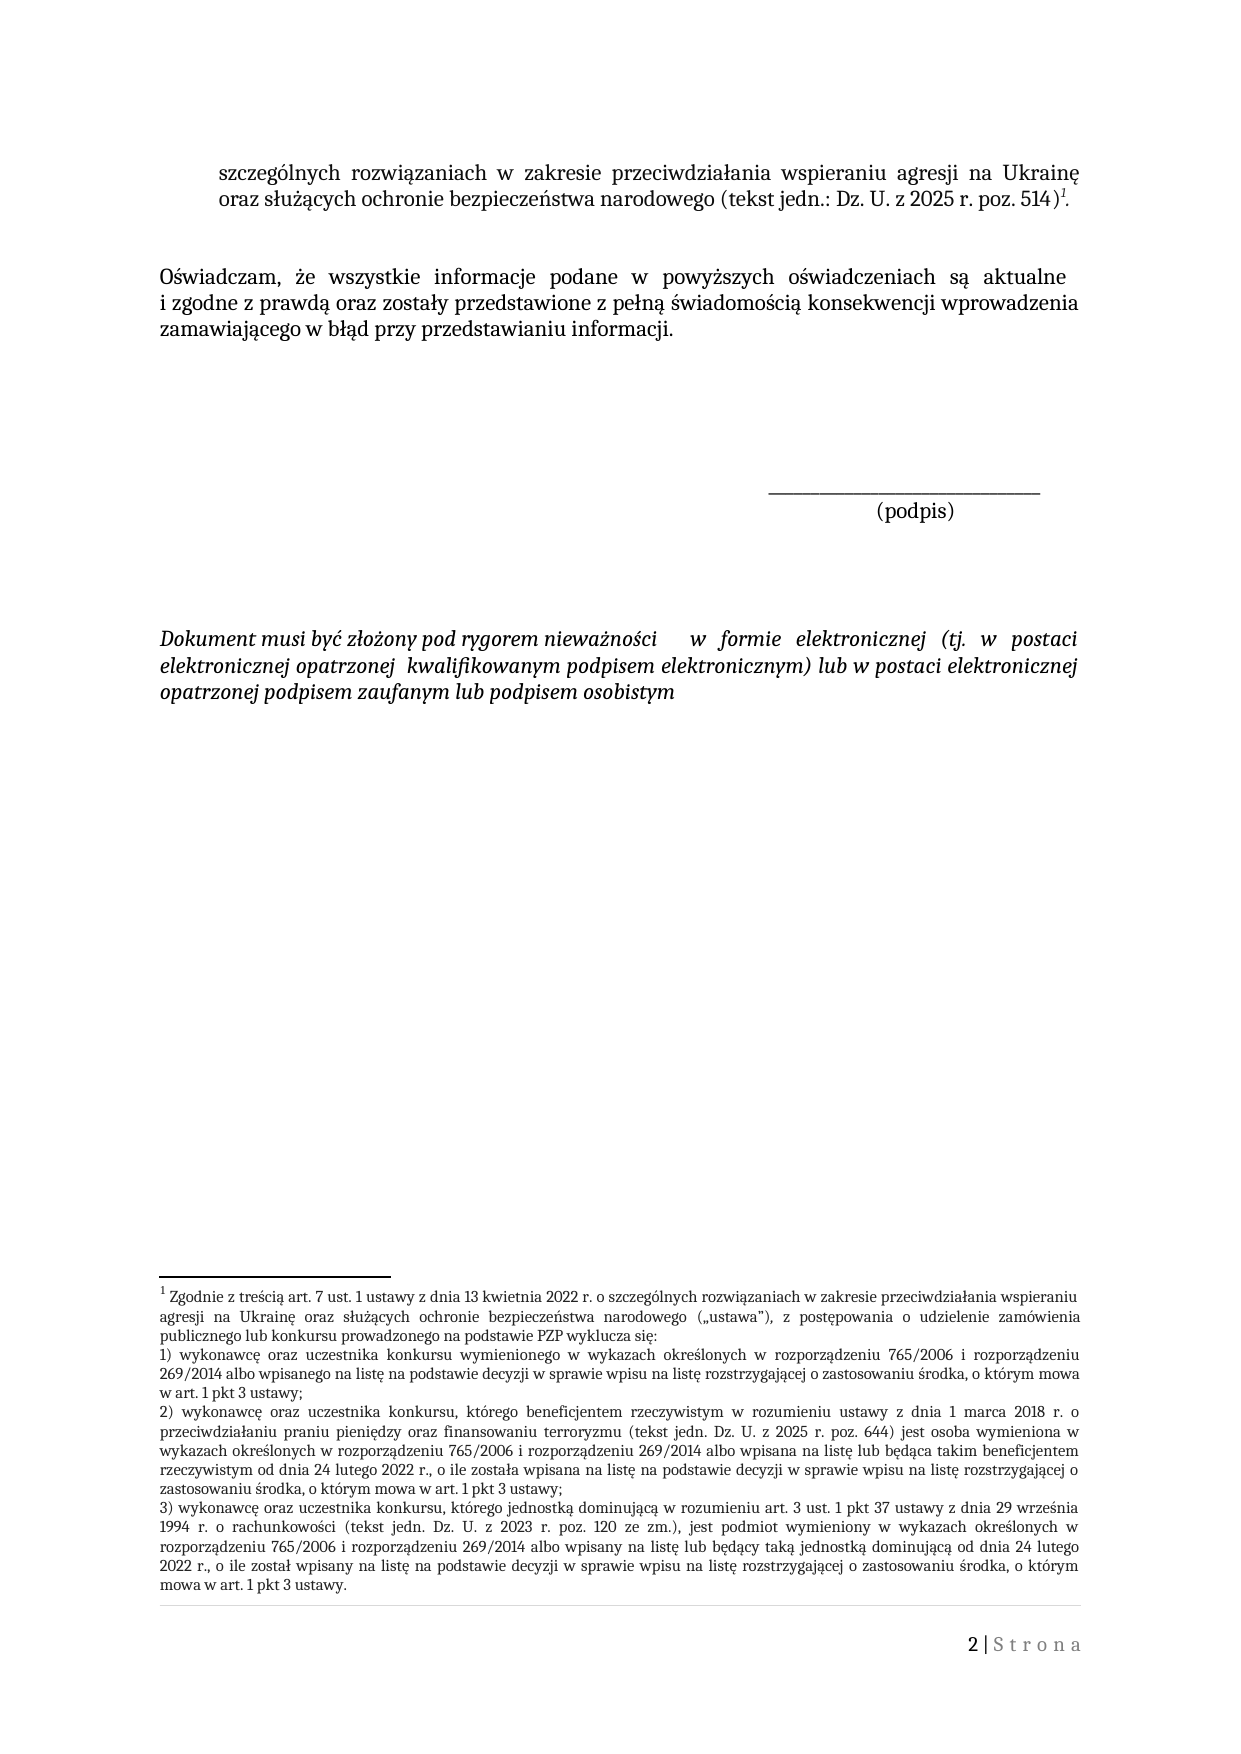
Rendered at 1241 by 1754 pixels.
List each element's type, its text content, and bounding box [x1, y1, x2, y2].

text Dokument musi być złożony pod rygorem nieważności w formie elektronicznej (tj. w postaci elektronicznej opatrzonej kwalifikowanym podpisem elektronicznym) lub w postaci elektronicznej opatrzonej podpisem zaufanym lub podpisem osobistym [159, 626, 1081, 705]
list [159, 159, 1081, 212]
text ________________________________ (podpis) [750, 472, 1081, 524]
text Oświadczam, że wszystkie informacje podane w powyższych oświadczeniach są aktualne i zgodne z prawdą oraz zostały przedstawione z pełną świadomością konsekwencji wprowadzenia zamawiającego w błąd przy przedstawianiu informacji. [159, 263, 1081, 343]
